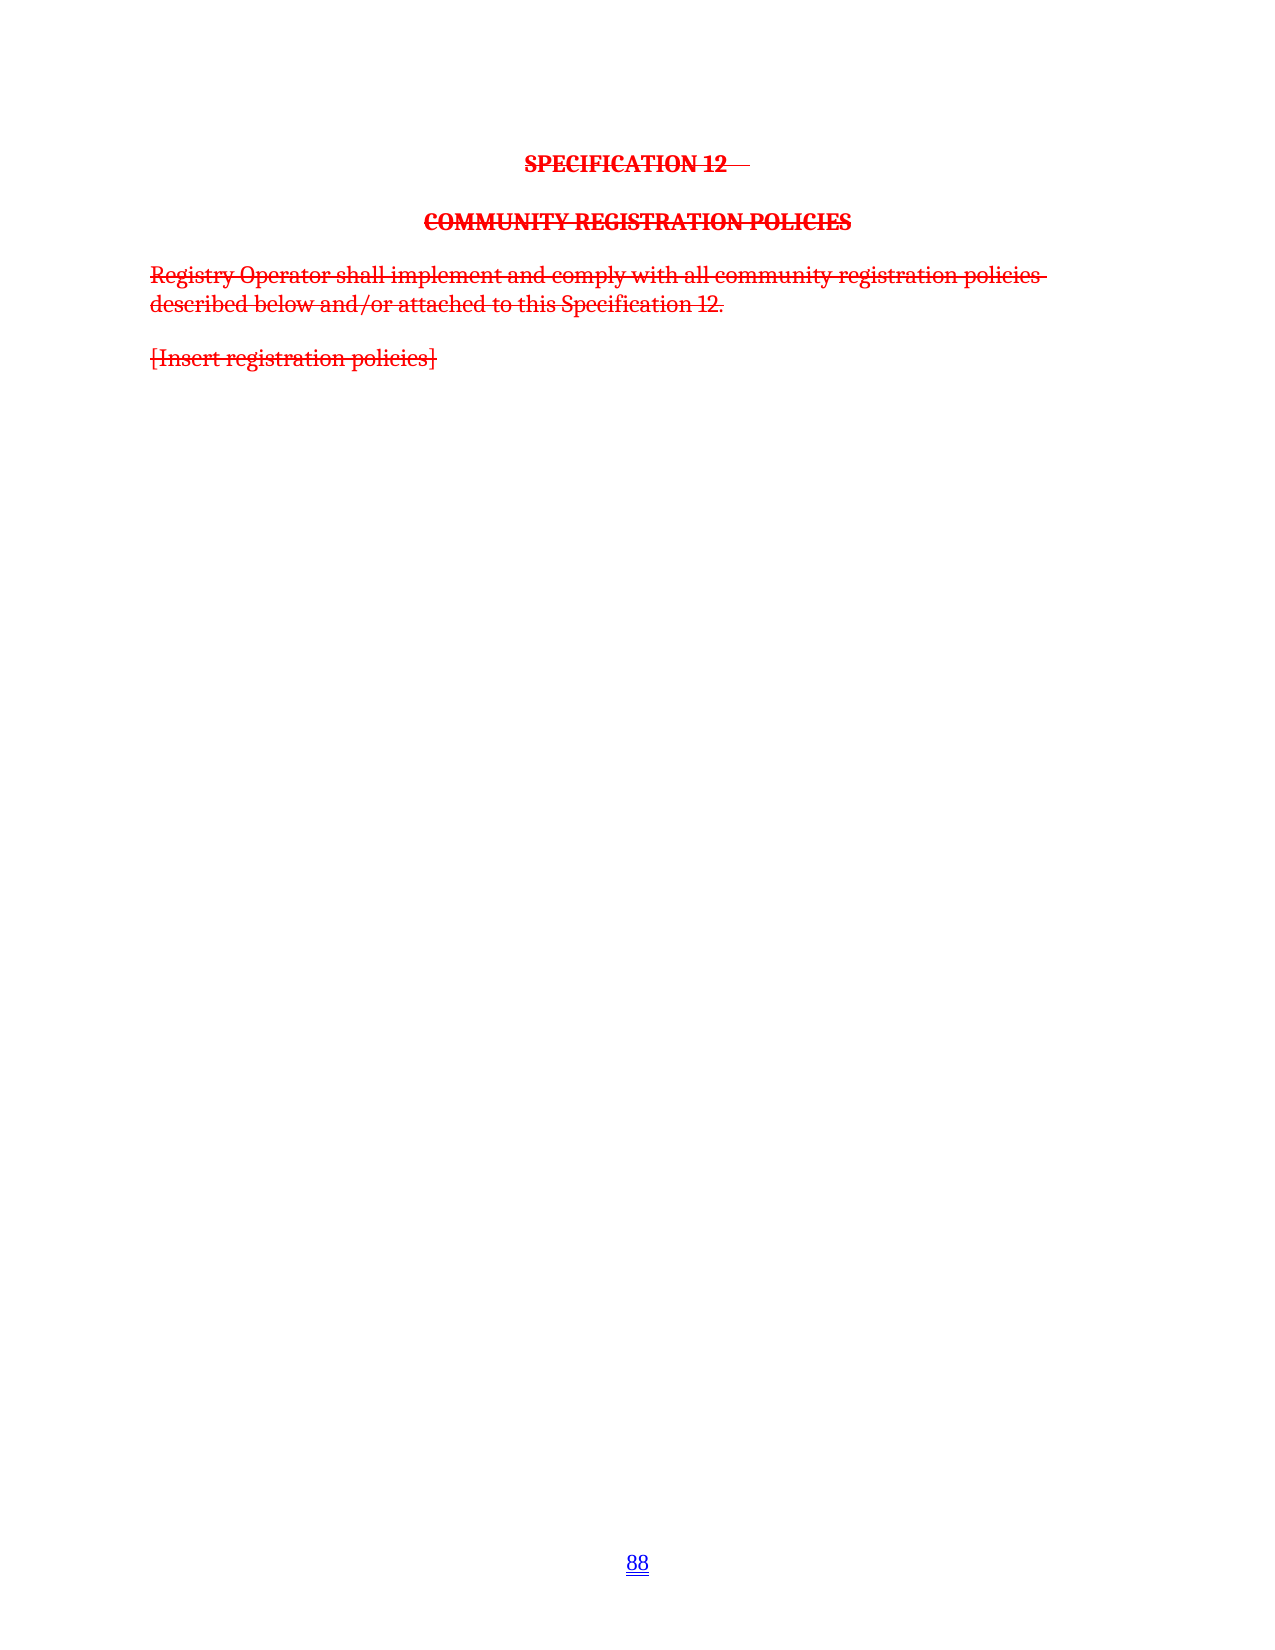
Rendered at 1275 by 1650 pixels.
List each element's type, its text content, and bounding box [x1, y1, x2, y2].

text Registry Operator shall implement and comply with all community registration policies described below and/or attached to this Specification 12. [150, 261, 1125, 319]
text [Insert registration policies] [150, 344, 1125, 372]
list SPECIFICATION 12 COMMUNITY REGISTRATION POLICIES [150, 150, 1125, 236]
